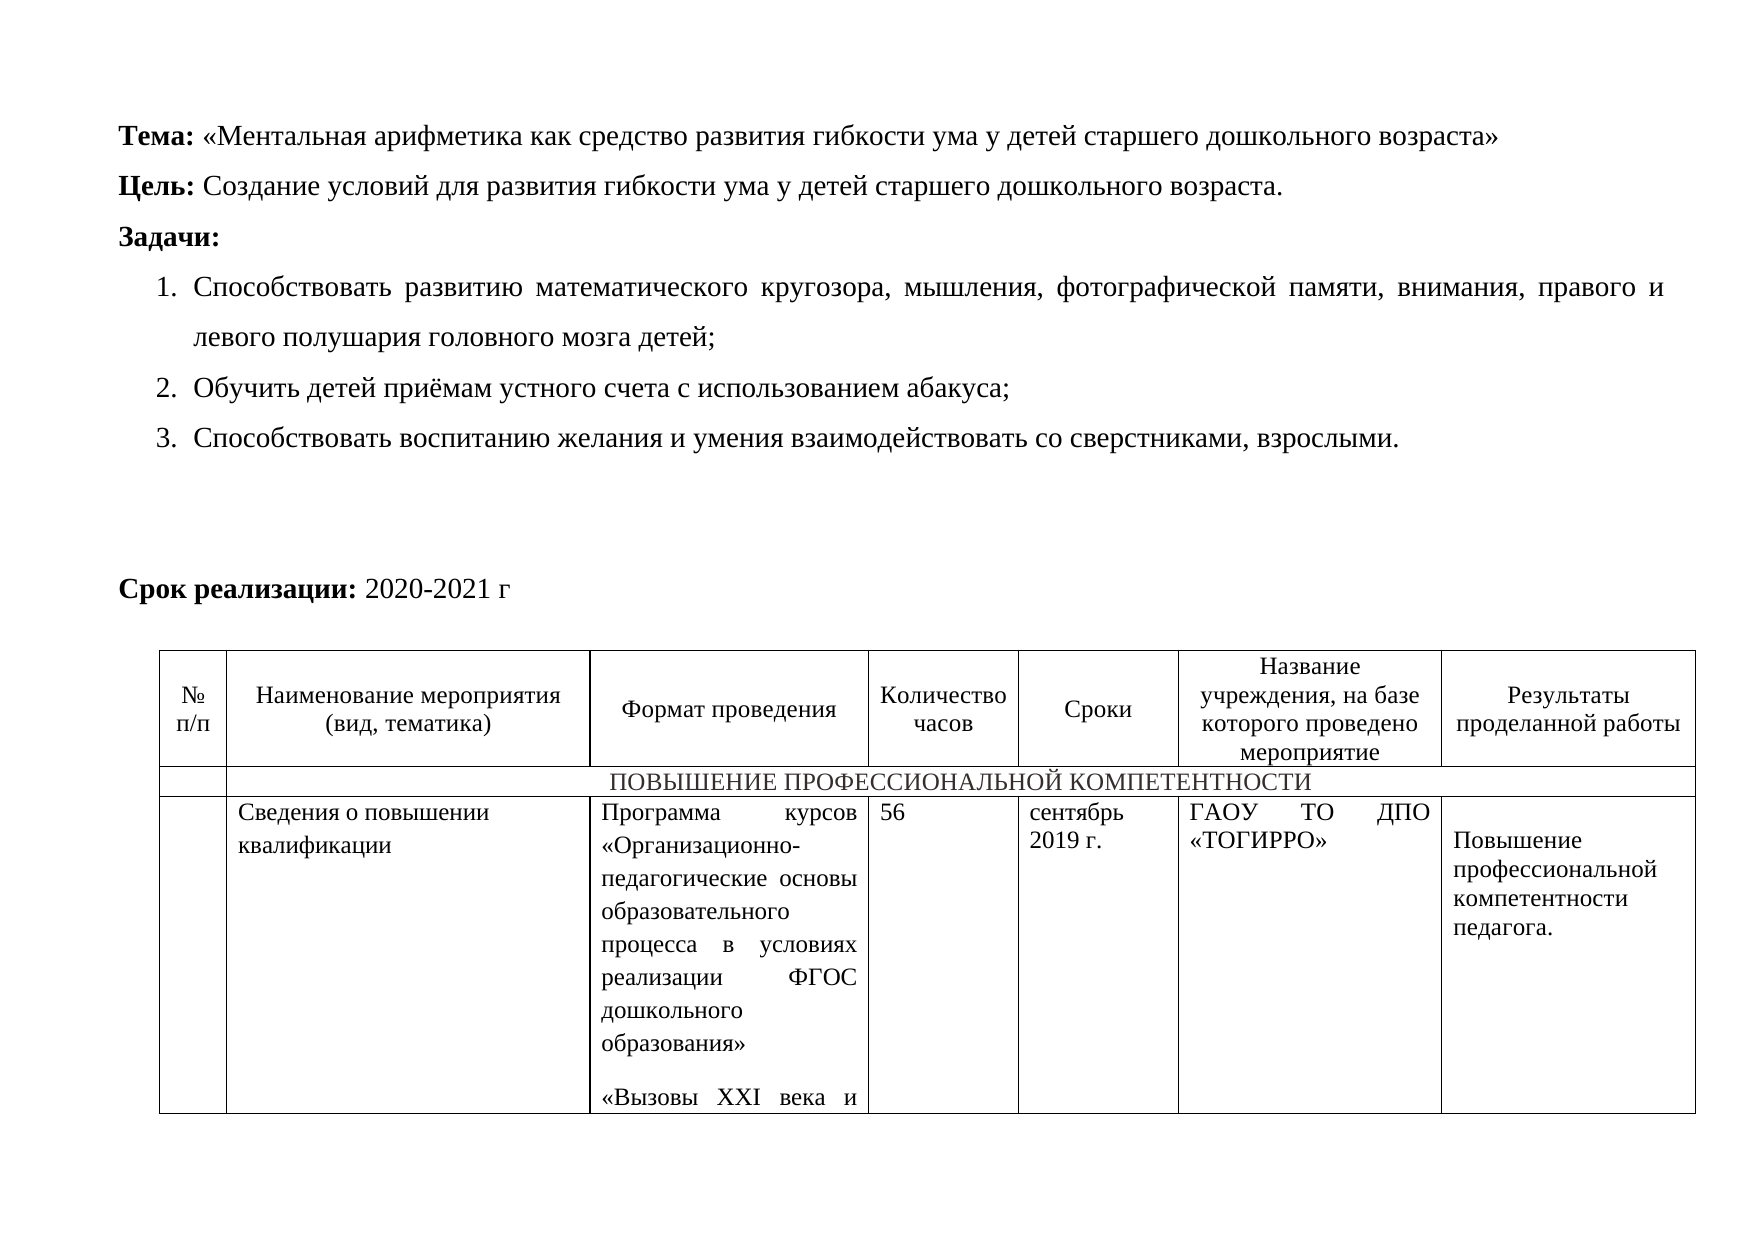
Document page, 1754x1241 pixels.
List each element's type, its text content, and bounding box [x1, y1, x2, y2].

table_cell [160, 767, 226, 796]
text Срок реализации: 2020-2021 г [118, 571, 1665, 604]
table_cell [591, 797, 868, 1113]
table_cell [1179, 797, 1441, 1113]
table_header № п/п [160, 651, 226, 766]
table_cell ПОВЫШЕНИЕ ПРОФЕССИОНАЛЬНОЙ КОМПЕТЕНТНОСТИ [227, 767, 1695, 796]
table_header Формат проведения [591, 651, 868, 766]
table_cell [160, 797, 226, 1113]
text Тема: «Ментальная арифметика как средство развития гибкости ума у детей старшего дошкольного возраста» [118, 118, 1665, 152]
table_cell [1442, 797, 1695, 1113]
table_cell 56 40 [869, 797, 1018, 1113]
text Задачи: [118, 219, 1665, 252]
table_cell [1019, 797, 1178, 1113]
list Способствовать воспитанию желания и умения взаимодействовать со сверстниками, взрослыми. [156, 420, 1665, 453]
table_header Результаты проделанной работы [1442, 651, 1695, 766]
table_header Количество часов [869, 651, 1018, 766]
table_header Название учреждения, на базе которого проведено мероприятие [1179, 651, 1441, 766]
list Обучить детей приёмам устного счета с использованием абакуса; [156, 370, 1665, 403]
list Способствовать развитию математического кругозора, мышления, фотографической памяти, внимания, правого и левого полушария головного мозга детей; [156, 269, 1665, 353]
table_header Наименование мероприятия (вид, тематика) [227, 651, 589, 766]
text Цель: Создание условий для развития гибкости ума у детей старшего дошкольного возраста. [118, 168, 1665, 202]
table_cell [227, 797, 589, 1113]
table_header Сроки [1019, 651, 1178, 766]
